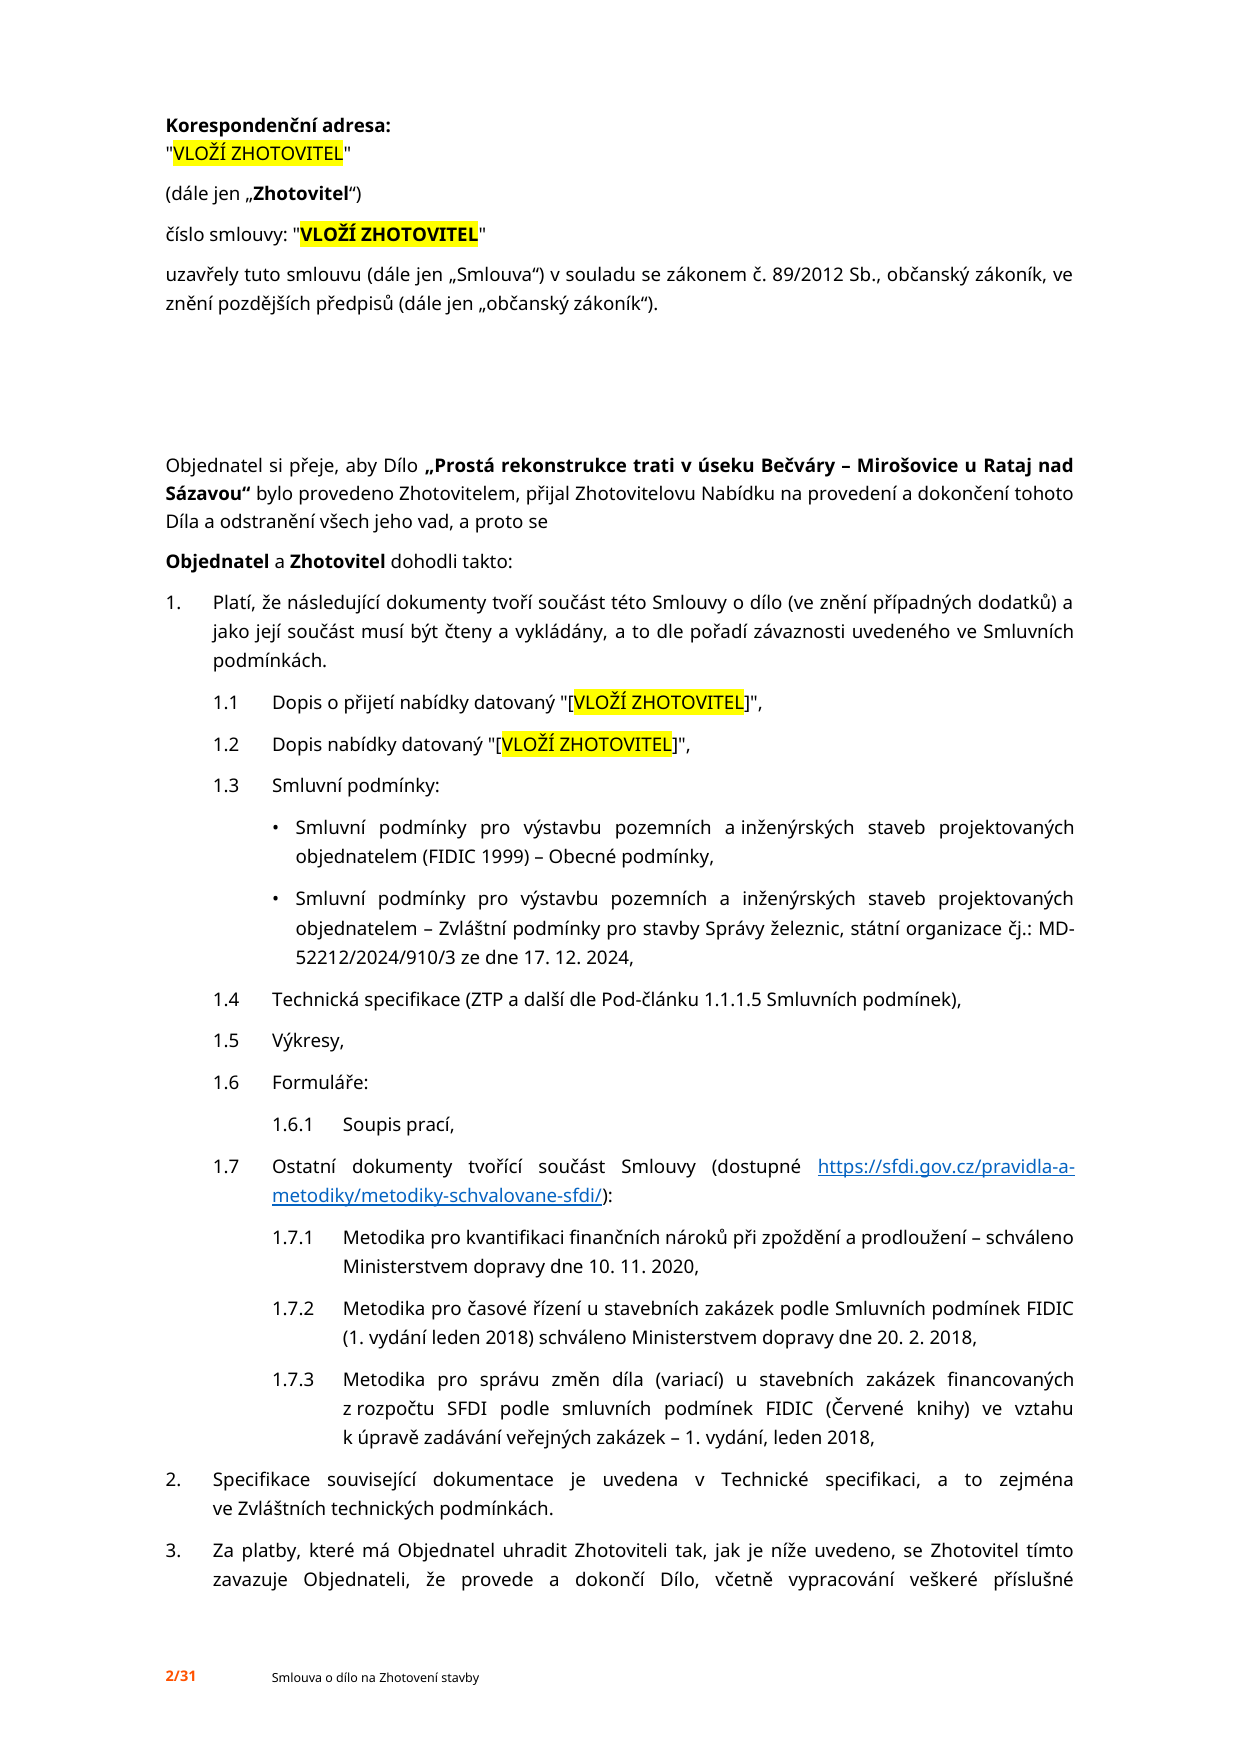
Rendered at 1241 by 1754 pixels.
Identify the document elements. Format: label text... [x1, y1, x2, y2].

text Dopis o přijetí nabídky datovaný "[VLOŽÍ ZHOTOVITEL]", [744, 689, 1075, 715]
text číslo smlouvy: "VLOŽÍ ZHOTOVITEL" [478, 221, 1075, 247]
text "VLOŽÍ ZHOTOVITEL" [343, 140, 1075, 166]
text Dopis nabídky datovaný "[VLOŽÍ ZHOTOVITEL]", [213, 731, 502, 757]
text Dopis o přijetí nabídky datovaný "[VLOŽÍ ZHOTOVITEL]", [213, 689, 574, 715]
text Smluvní podmínky: [213, 773, 1075, 798]
text Specifikace související dokumentace je uvedena v Technické specifikaci, a to zejména ve Zvláštních technických podmínkách. [165, 1466, 1075, 1521]
text Metodika pro časové řízení u stavebních zakázek podle Smluvních podmínek FIDIC (1. vydání leden 2018) schváleno Ministerstvem dopravy dne 20. 2. 2018, [272, 1295, 1075, 1350]
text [165, 1537, 1075, 1592]
text Metodika pro správu změn díla (variací) u stavebních zakázek financovaných z rozpočtu SFDI podle smluvních podmínek FIDIC (Červené knihy) ve vztahu k úpravě zadávání veřejných zakázek – 1. vydání, leden 2018, [272, 1366, 1075, 1450]
text Objednatel si přeje, aby Dílo „Prostá rekonstrukce trati v úseku Bečváry – Mirošovice u Rataj nad Sázavou“ bylo provedeno Zhotovitelem, přijal Zhotovitelovu Nabídku na provedení a dokončení tohoto Díla a odstranění všech jeho vad, a proto se [165, 452, 1075, 533]
text Soupis prací, [272, 1111, 1075, 1137]
text Korespondenční adresa: [165, 112, 1075, 138]
text Smluvní podmínky pro výstavbu pozemních a inženýrských staveb projektovaných objednatelem (FIDIC 1999) – Obecné podmínky, [272, 814, 1075, 869]
text Technická specifikace (ZTP a další dle Pod-článku 1.1.1.5 Smluvních podmínek), [213, 986, 1075, 1011]
text Objednatel a Zhotovitel dohodli takto: [165, 548, 1075, 574]
text (dále jen „Zhotovitel“) [165, 181, 1075, 206]
text Platí, že následující dokumenty tvoří součást této Smlouvy o dílo (ve znění případných dodatků) a jako její součást musí být čteny a vykládány, a to dle pořadí závaznosti uvedeného ve Smluvních podmínkách. [165, 589, 1075, 673]
text uzavřely tuto smlouvu (dále jen „Smlouva“) v souladu se zákonem č. 89/2012 Sb., občanský zákoník, ve znění pozdějších předpisů (dále jen „občanský zákoník“). [165, 262, 1075, 315]
text Smluvní podmínky pro výstavbu pozemních a inženýrských staveb projektovaných objednatelem – Zvláštní podmínky pro stavby Správy železnic, státní organizace čj.: MD-52212/2024/910/3 ze dne 17. 12. 2024, [272, 886, 1075, 970]
text Dopis nabídky datovaný "[VLOŽÍ ZHOTOVITEL]", [672, 731, 1075, 757]
text Metodika pro kvantifikaci finančních nároků při zpoždění a prodloužení – schváleno Ministerstvem dopravy dne 10. 11. 2020, [272, 1224, 1075, 1279]
text číslo smlouvy: "VLOŽÍ ZHOTOVITEL" [165, 221, 300, 247]
text Ostatní dokumenty tvořící součást Smlouvy (dostupné https://sfdi.gov.cz/pravidla-a-metodiky/metodiky-schvalovane-sfdi/): [213, 1153, 1075, 1208]
text Formuláře: [213, 1069, 1075, 1095]
text Výkresy, [213, 1028, 1075, 1053]
